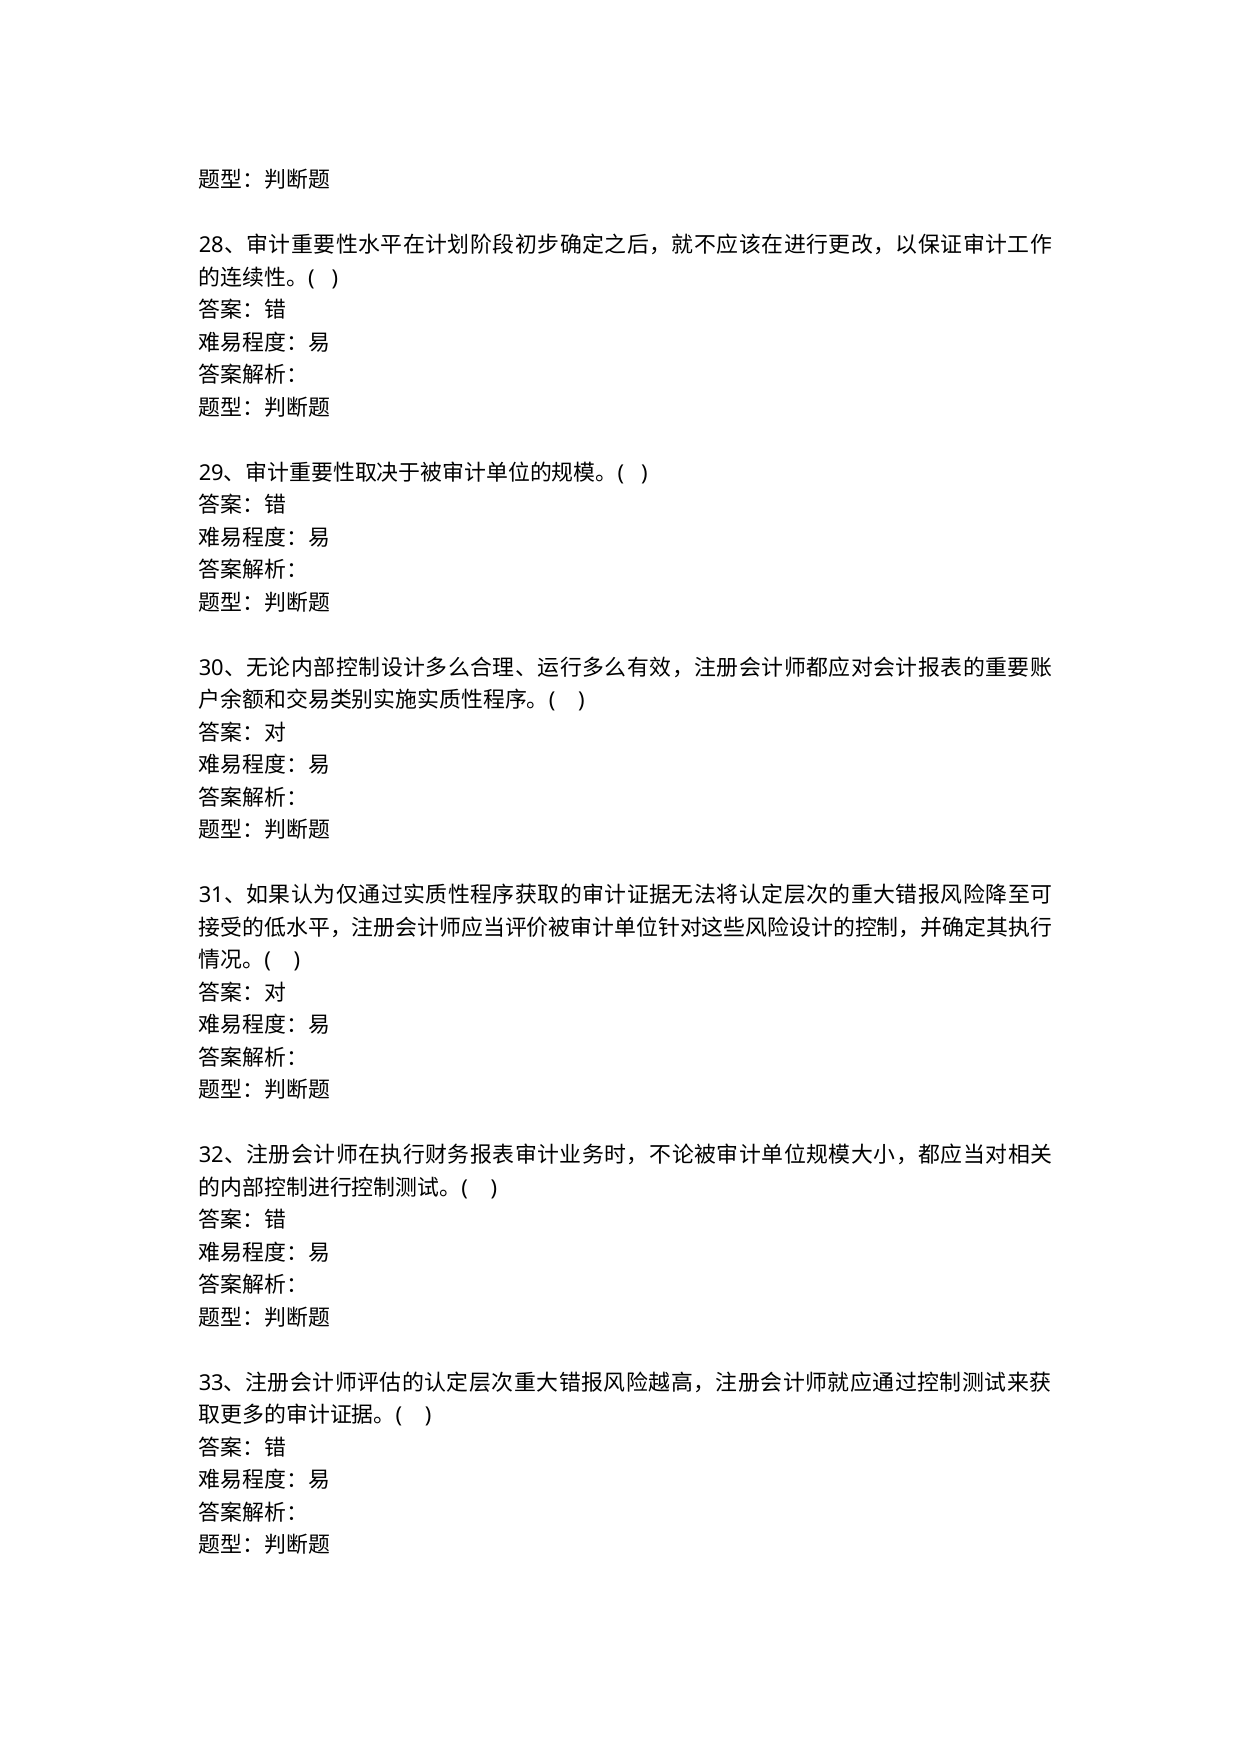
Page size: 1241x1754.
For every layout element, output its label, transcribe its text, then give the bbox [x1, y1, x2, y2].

list 难易程度：易 [198, 519, 1053, 552]
list 题型：判断题 [198, 389, 1053, 422]
list 31、如果认为仅通过实质性程序获取的审计证据无法将认定层次的重大错报风险降至可接受的低水平，注册会计师应当评价被审计单位针对这些风险设计的控制，并确定其执行情况。( ) [198, 877, 1053, 974]
list 答案：错 [198, 1202, 1053, 1234]
list 题型：判断题 [198, 162, 1053, 194]
list 30、无论内部控制设计多么合理、运行多么有效，注册会计师都应对会计报表的重要账户余额和交易类别实施实质性程序。( ) [198, 649, 1053, 714]
list 难易程度：易 [198, 747, 1053, 779]
list 题型：判断题 [198, 812, 1053, 844]
list 32、注册会计师在执行财务报表审计业务时，不论被审计单位规模大小，都应当对相关的内部控制进行控制测试。( ) [198, 1137, 1053, 1202]
text 答案解析： [198, 1039, 1053, 1072]
text 答案解析： [198, 779, 1053, 812]
text 答案解析： [198, 1267, 1053, 1299]
list 难易程度：易 [198, 1007, 1053, 1039]
list 答案：对 [198, 714, 1053, 747]
list 题型：判断题 [198, 584, 1053, 617]
list 难易程度：易 [198, 324, 1053, 357]
list 答案：错 [198, 292, 1053, 324]
list 答案：错 [198, 487, 1053, 519]
list 答案：错 [198, 1429, 1053, 1462]
list 注册会计师评估的认定层次重大错报风险越高，注册会计师就应通过控制测试来获取更多的审计证据。( ) [198, 1364, 1053, 1429]
list 28、审计重要性水平在计划阶段初步确定之后，就不应该在进行更改，以保证审计工作的连续性。( ) [198, 227, 1053, 292]
text 答案解析： [198, 552, 1053, 584]
list 难易程度：易 [198, 1234, 1053, 1267]
text 答案解析： [198, 357, 1053, 389]
text 答案解析： [198, 1494, 1053, 1527]
list 29、审计重要性取决于被审计单位的规模。( ) [198, 454, 1053, 487]
list 答案：对 [198, 974, 1053, 1007]
list 题型：判断题 [198, 1299, 1053, 1332]
list 题型：判断题 [198, 1527, 1053, 1559]
list 难易程度：易 [198, 1462, 1053, 1494]
list 题型：判断题 [198, 1072, 1053, 1104]
